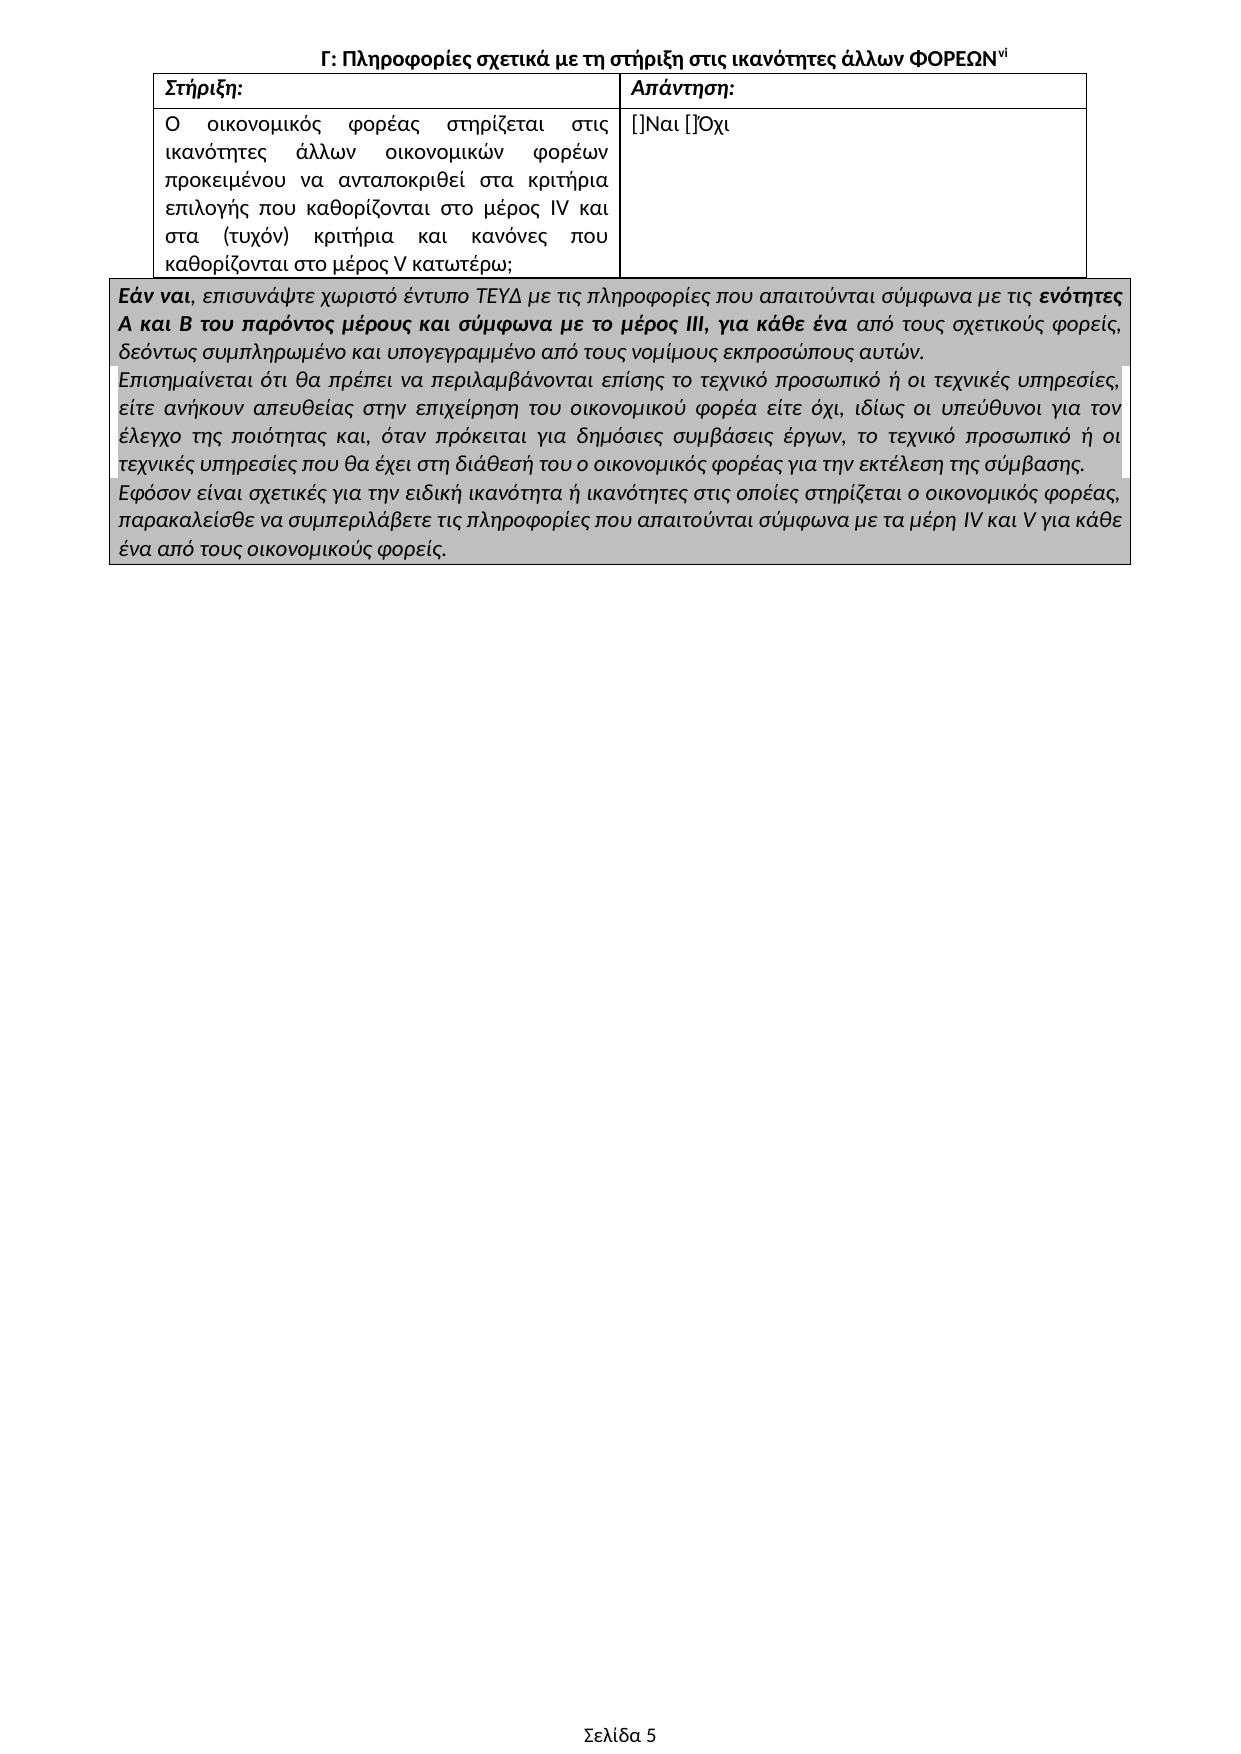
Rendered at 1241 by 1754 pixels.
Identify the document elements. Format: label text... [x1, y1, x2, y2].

table_cell []Ναι []Όχι [621, 109, 1086, 277]
text Γ: Πληροφορίες σχετικά με τη στήριξη στις ικανότητες άλλων ΦΟΡΕΩΝ [207, 44, 1122, 72]
text Εάν ναι, επισυνάψτε χωριστό έντυπο ΤΕΥΔ με τις πληροφορίες που απαιτούνται σύμφωνα με τις ενότητες Α και Β του παρόντος μέρους και σύμφωνα με το μέρος ΙΙΙ, για κάθε ένα από τους σχετικούς φορείς, δεόντως συμπληρωμένο και υπογεγραμμένο από τους νομίμους εκπροσώπους αυτών. [110, 279, 1130, 366]
text Εφόσον είναι σχετικές για την ειδική ικανότητα ή ικανότητες στις οποίες στηρίζεται ο οικονομικός φορέας, παρακαλείσθε να συμπεριλάβετε τις πληροφορίες που απαιτούνται σύμφωνα με τα μέρη IV και V για κάθε ένα από τους οικονομικούς φορείς. [110, 474, 1130, 564]
table_cell Ο οικονομικός φορέας στηρίζεται στις ικανότητες άλλων οικονομικών φορέων προκειμένου να ανταποκριθεί στα κριτήρια επιλογής που καθορίζονται στο μέρος IV και στα (τυχόν) κριτήρια και κανόνες που καθορίζονται στο μέρος V κατωτέρω; [154, 109, 619, 277]
table_header Απάντηση: [621, 74, 1086, 108]
text Επισημαίνεται ότι θα πρέπει να περιλαμβάνονται επίσης το τεχνικό προσωπικό ή οι τεχνικές υπηρεσίες, είτε ανήκουν απευθείας στην επιχείρηση του οικονομικού φορέα είτε όχι, ιδίως οι υπεύθυνοι για τον έλεγχο της ποιότητας και, όταν πρόκειται για δημόσιες συμβάσεις έργων, το τεχνικό προσωπικό ή οι τεχνικές υπηρεσίες που θα έχει στη διάθεσή του ο οικονομικός φορέας για την εκτέλεση της σύμβασης. [118, 366, 1122, 474]
table_header Στήριξη: [154, 74, 619, 108]
